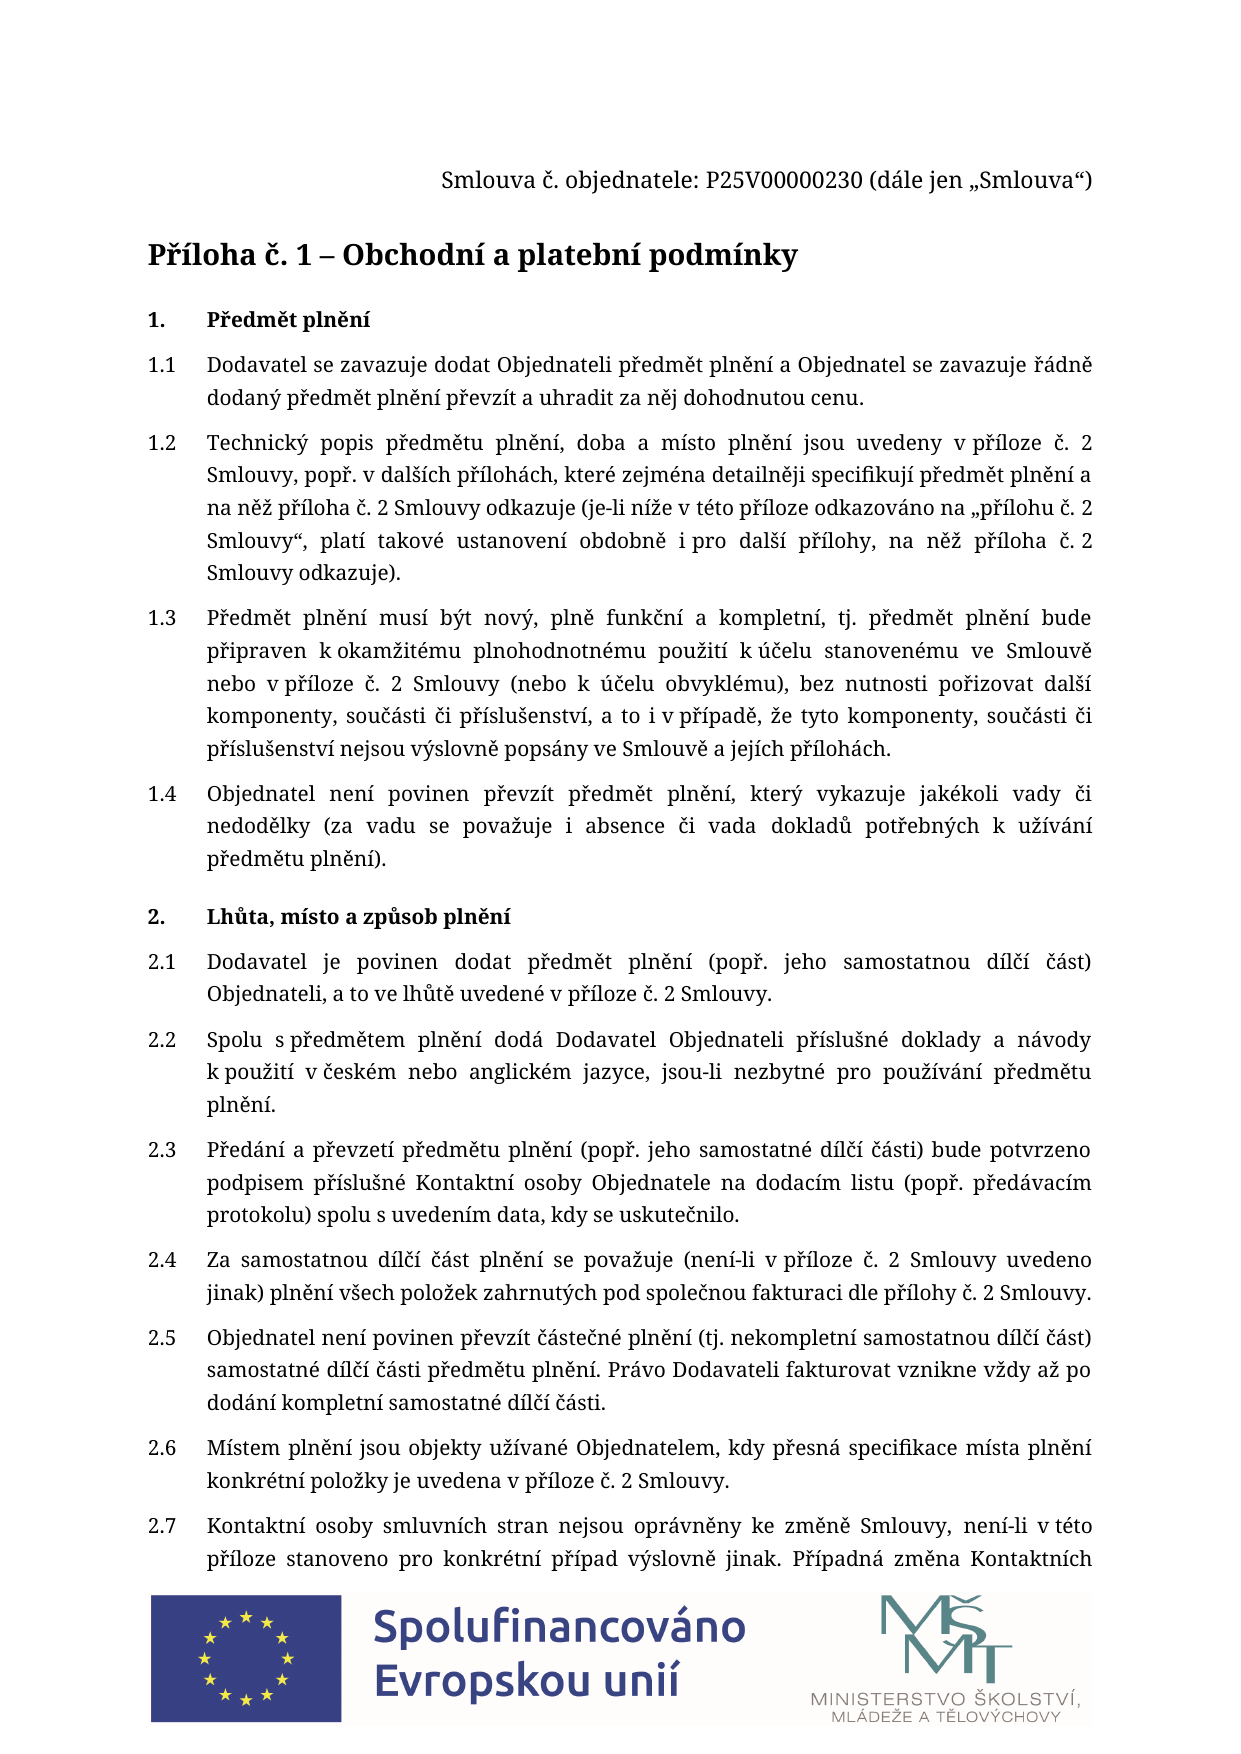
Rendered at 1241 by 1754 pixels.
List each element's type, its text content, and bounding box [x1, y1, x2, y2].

picture [147, 1591, 1093, 1726]
list Lhůta, místo a způsob plnění [148, 902, 1093, 930]
text Příloha č. 1 – Obchodní a platební podmínky [148, 234, 1093, 274]
list Objednatel není povinen převzít předmět plnění, který vykazuje jakékoli vady či nedodělky (za vadu se považuje i absence či vada dokladů potřebných k užívání předmětu plnění). [148, 779, 1093, 873]
list Předmět plnění [148, 305, 1093, 334]
list Dodavatel se zavazuje dodat Objednateli předmět plnění a Objednatel se zavazuje řádně dodaný předmět plnění převzít a uhradit za něj dohodnutou cenu. [148, 350, 1093, 411]
list Předmět plnění musí být nový, plně funkční a kompletní, tj. předmět plnění bude připraven k okamžitému plnohodnotnému použití k účelu stanovenému ve Smlouvě nebo v příloze č. 2 Smlouvy (nebo k účelu obvyklému), bez nutnosti pořizovat další komponenty, součásti či příslušenství, a to i v případě, že tyto komponenty, součásti či příslušenství nejsou výslovně popsány ve Smlouvě a jejích přílohách. [148, 603, 1093, 762]
list Místem plnění jsou objekty užívané Objednatelem, kdy přesná specifikace místa plnění konkrétní položky je uvedena v příloze č. 2 Smlouvy. [148, 1433, 1093, 1494]
list Předání a převzetí předmětu plnění (popř. jeho samostatné dílčí části) bude potvrzeno podpisem příslušné Kontaktní osoby Objednatele na dodacím listu (popř. předávacím protokolu) spolu s uvedením data, kdy se uskutečnilo. [148, 1135, 1093, 1229]
list Objednatel není povinen převzít částečné plnění (tj. nekompletní samostatnou dílčí část) samostatné dílčí části předmětu plnění. Právo Dodavateli fakturovat vznikne vždy až po dodání kompletní samostatné dílčí části. [148, 1323, 1093, 1417]
list Za samostatnou dílčí část plnění se považuje (není-li v příloze č. 2 Smlouvy uvedeno jinak) plnění všech položek zahrnutých pod společnou fakturaci dle přílohy č. 2 Smlouvy. [148, 1245, 1093, 1306]
list Spolu s předmětem plnění dodá Dodavatel Objednateli příslušné doklady a návody k použití v českém nebo anglickém jazyce, jsou-li nezbytné pro používání předmětu plnění. [148, 1025, 1093, 1118]
list Technický popis předmětu plnění, doba a místo plnění jsou uvedeny v příloze č. 2 Smlouvy, popř. v dalších přílohách, které zejména detailněji specifikují předmět plnění a na něž příloha č. 2 Smlouvy odkazuje (je-li níže v této příloze odkazováno na „přílohu č. 2 Smlouvy“, platí takové ustanovení obdobně i pro další přílohy, na něž příloha č. 2 Smlouvy odkazuje). [148, 428, 1093, 587]
list Dodavatel je povinen dodat předmět plnění (popř. jeho samostatnou dílčí část) Objednateli, a to ve lhůtě uvedené v příloze č. 2 Smlouvy. [148, 947, 1093, 1008]
